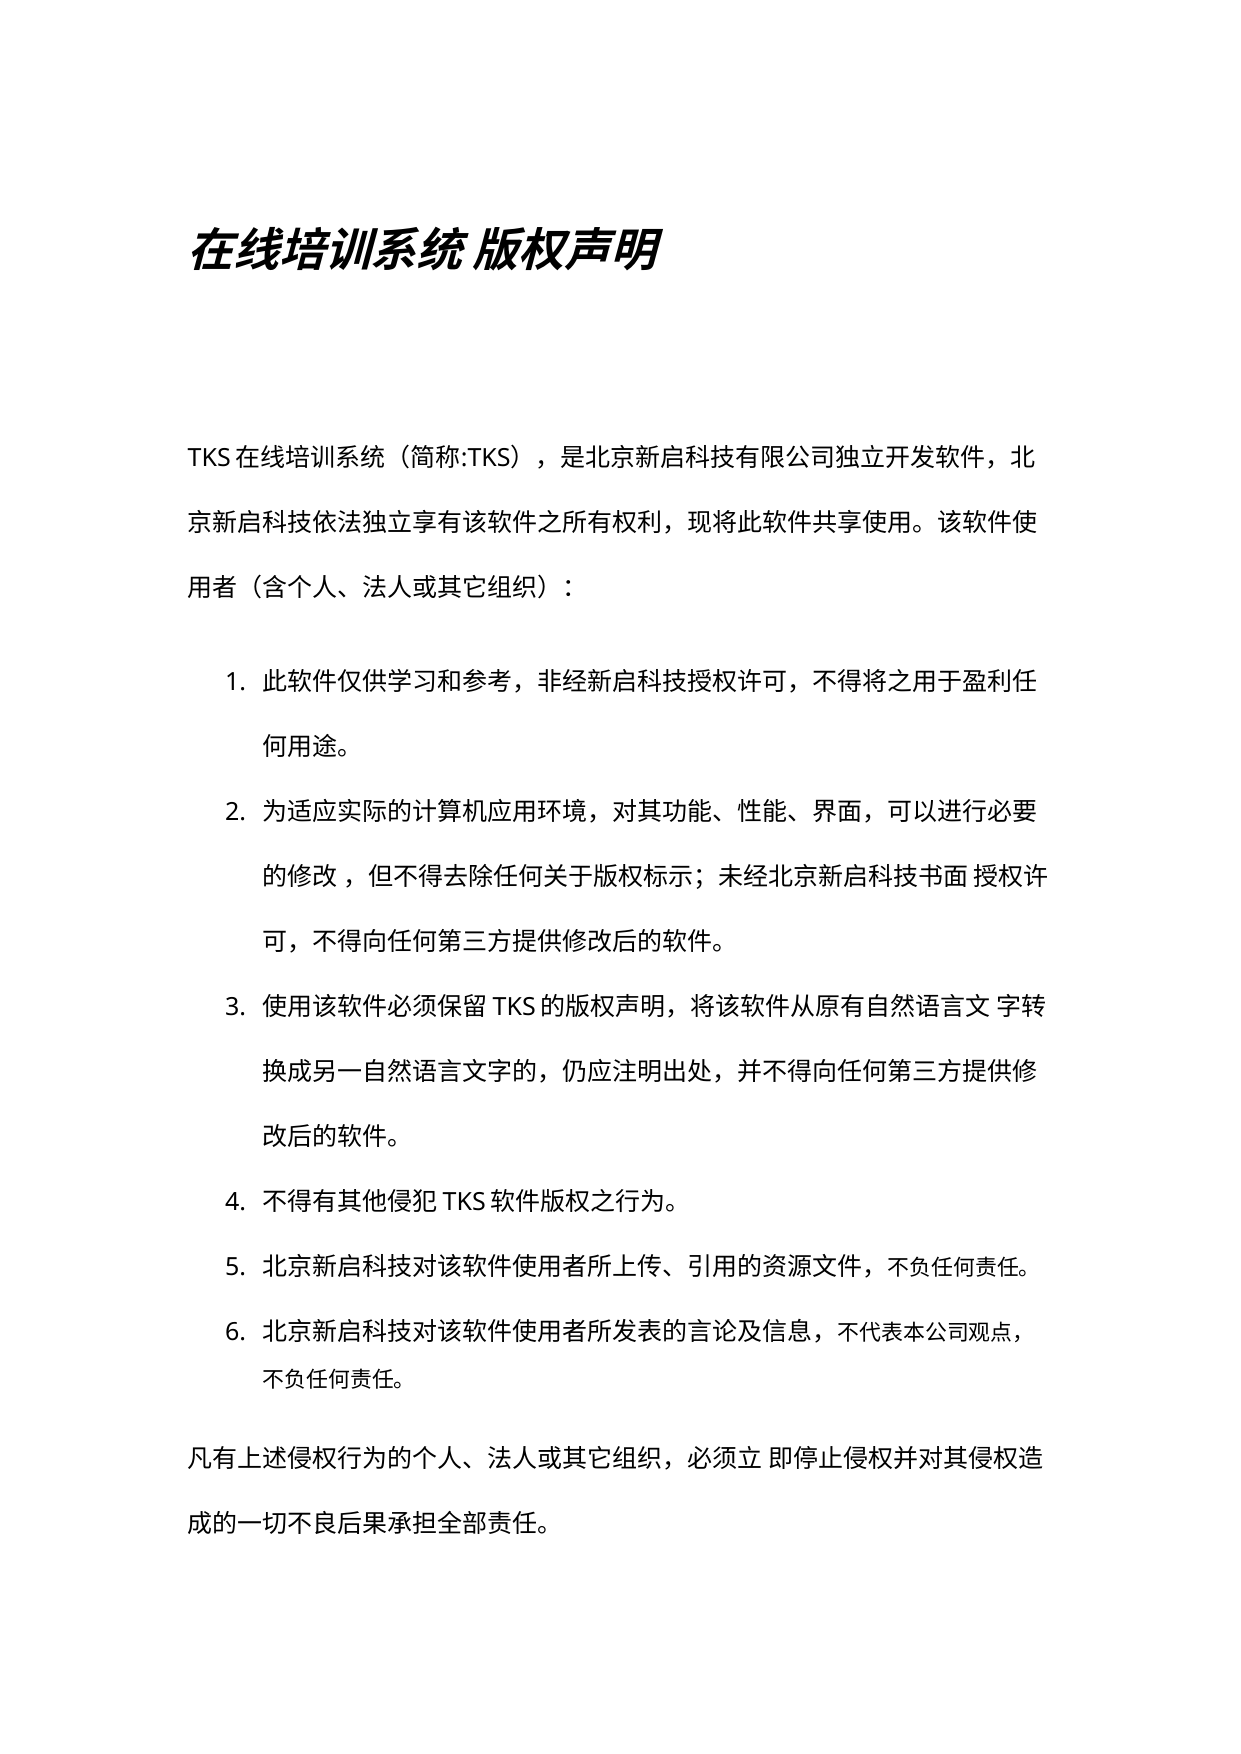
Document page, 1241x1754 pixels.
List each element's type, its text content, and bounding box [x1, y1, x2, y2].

text 凡有上述侵权行为的个人、法人或其它组织，必须立 即停止侵权并对其侵权造成的一切不良后果承担全部责任。 [187, 1424, 1053, 1554]
list 使用该软件必须保留TKS的版权声明，将该软件从原有自然语言文 字转换成另一自然语言文字的，仍应注明出处，并不得向任何第三方提供修改后的软件。 [225, 972, 1053, 1167]
subtitle 在线培训系统 版权声明 [187, 197, 1053, 295]
text TKS在线培训系统（简称:TKS），是北京新启科技有限公司独立开发软件，北京新启科技依法独立享有该软件之所有权利，现将此软件共享使用。该软件使用者（含个人、法人或其它组织）： [187, 423, 1053, 618]
list 不得有其他侵犯TKS软件版权之行为。 [225, 1167, 1053, 1232]
list 北京新启科技对该软件使用者所上传、引用的资源文件，不负任何责任。 [225, 1232, 1053, 1297]
list 北京新启科技对该软件使用者所发表的言论及信息，不代表本公司观点，不负任何责任。 [225, 1297, 1053, 1394]
list 为适应实际的计算机应用环境，对其功能、性能、界面，可以进行必要的修改 ，但不得去除任何关于版权标示；未经北京新启科技书面 授权许可，不得向任何第三方提供修改后的软件。 [225, 777, 1053, 972]
list 此软件仅供学习和参考，非经新启科技授权许可，不得将之用于盈利任何用途。 [225, 647, 1053, 777]
